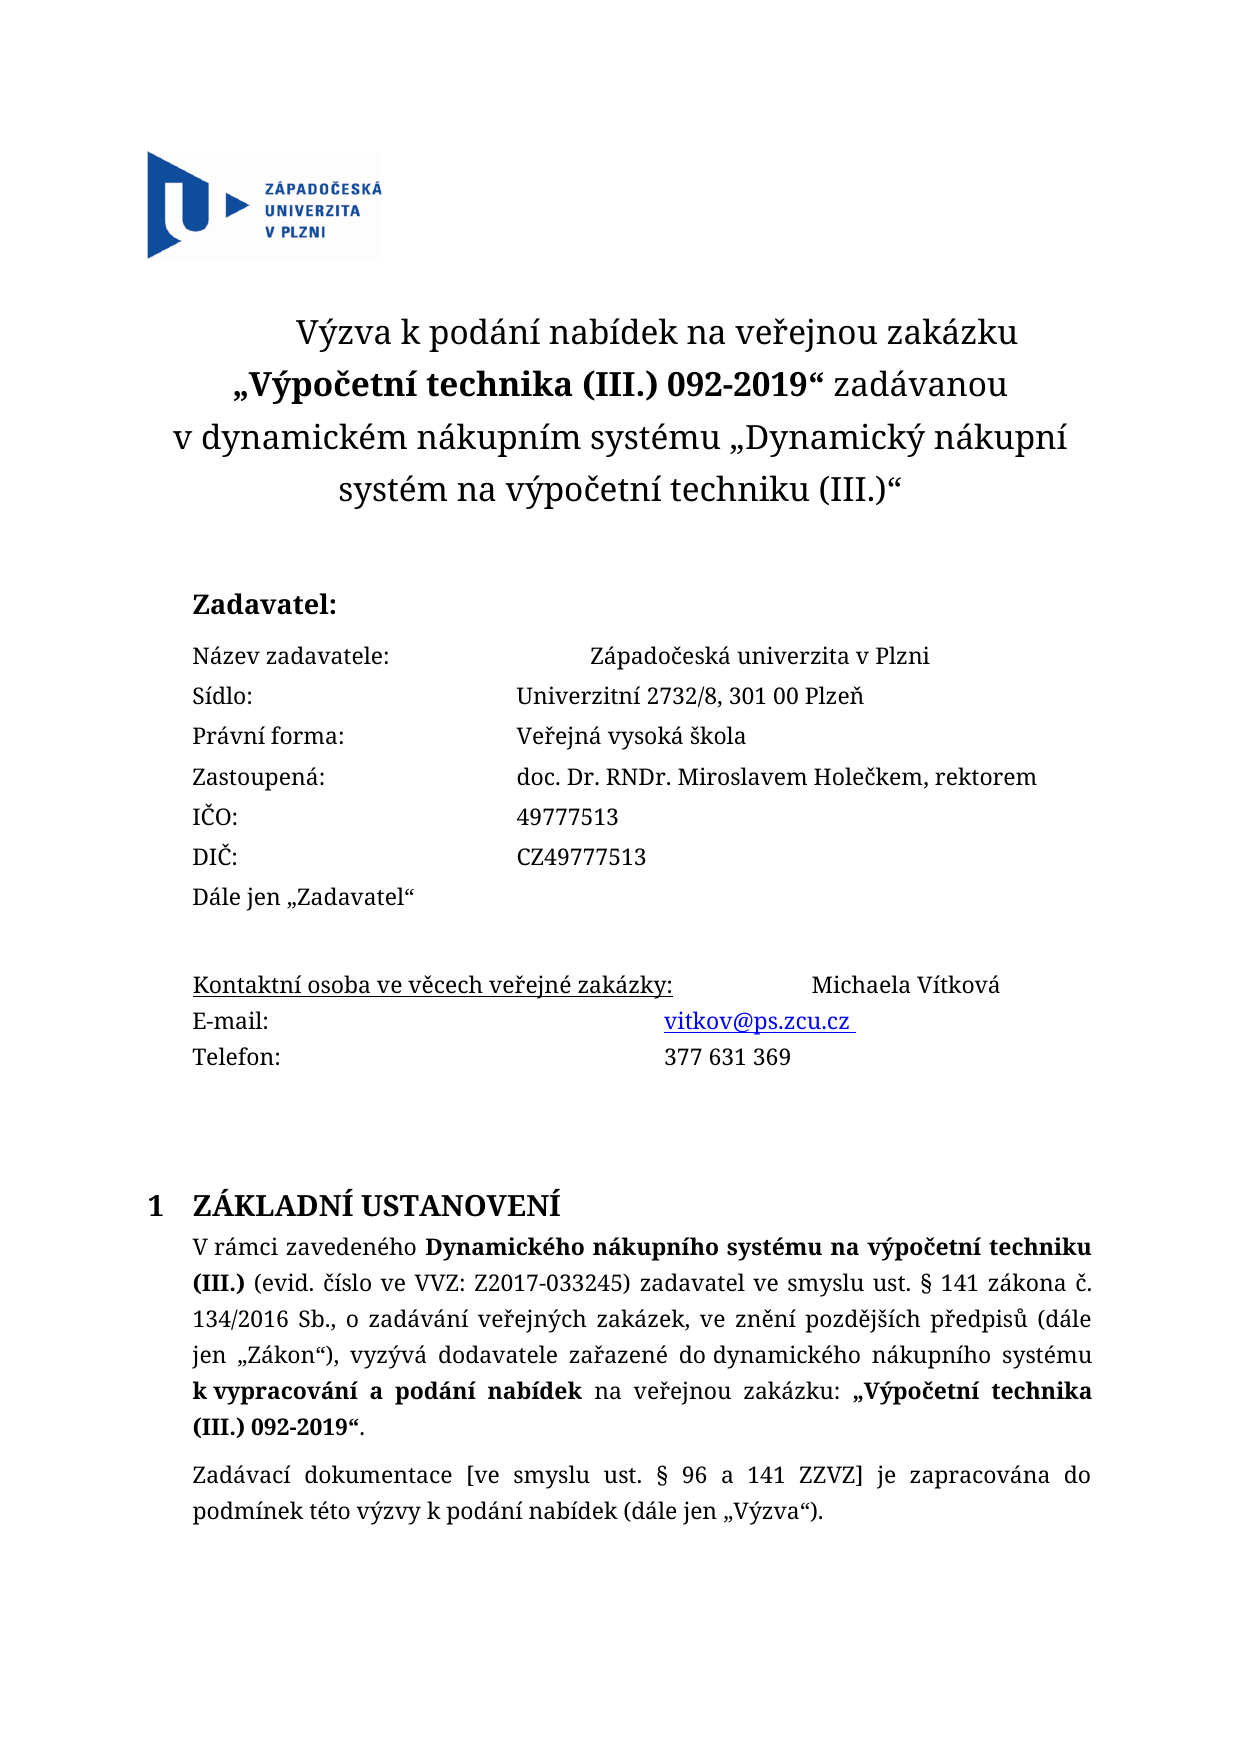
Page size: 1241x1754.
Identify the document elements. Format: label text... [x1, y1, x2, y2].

subtitle 1 ZÁKLADNÍ USTANOVENÍ [148, 1185, 1093, 1225]
text Název zadavatele: Západočeská univerzita v Plzni [148, 640, 1093, 671]
text Výzva k podání nabídek na veřejnou zakázku „Výpočetní technika (III.) 092-2019“ zadávanou v dynamickém nákupním systému „Dynamický nákupní systém na výpočetní techniku (III.)“ [148, 309, 1093, 511]
text E-mail: vitkov@ps.zcu.cz [148, 1005, 1093, 1036]
text Telefon: 377 631 369 [148, 1041, 1093, 1072]
text Právní forma: Veřejná vysoká škola [148, 720, 1093, 752]
text Sídlo: Univerzitní 2732/8, 301 00 Plzeň [148, 680, 1093, 711]
picture [147, 151, 382, 259]
text V rámci zavedeného Dynamického nákupního systému na výpočetní techniku (III.) (evid. číslo ve VVZ: Z2017-033245) zadavatel ve smyslu ust. § 141 zákona č. 134/2016 Sb., o zadávání veřejných zakázek, ve znění pozdějších předpisů (dále jen „Zákon“), vyzývá dodavatele zařazené do dynamického nákupního systému k vypracování a podání nabídek na veřejnou zakázku: „Výpočetní technika (III.) 092-2019“. [192, 1231, 1093, 1442]
text Dále jen „Zadavatel“ [148, 881, 1093, 912]
text Kontaktní osoba ve věcech veřejné zakázky: Michaela Vítková [148, 969, 1093, 1001]
text Zadavatel: [192, 585, 1093, 622]
text DIČ: CZ49777513 [148, 841, 1093, 872]
text Zadávací dokumentace [ve smyslu ust. § 96 a 141 ZZVZ] je zapracována do podmínek této výzvy k podání nabídek (dále jen „Výzva“). [192, 1459, 1093, 1526]
text Zastoupená: doc. Dr. RNDr. Miroslavem Holečkem, rektorem [192, 760, 1093, 792]
text IČO: 49777513 [148, 801, 1093, 832]
